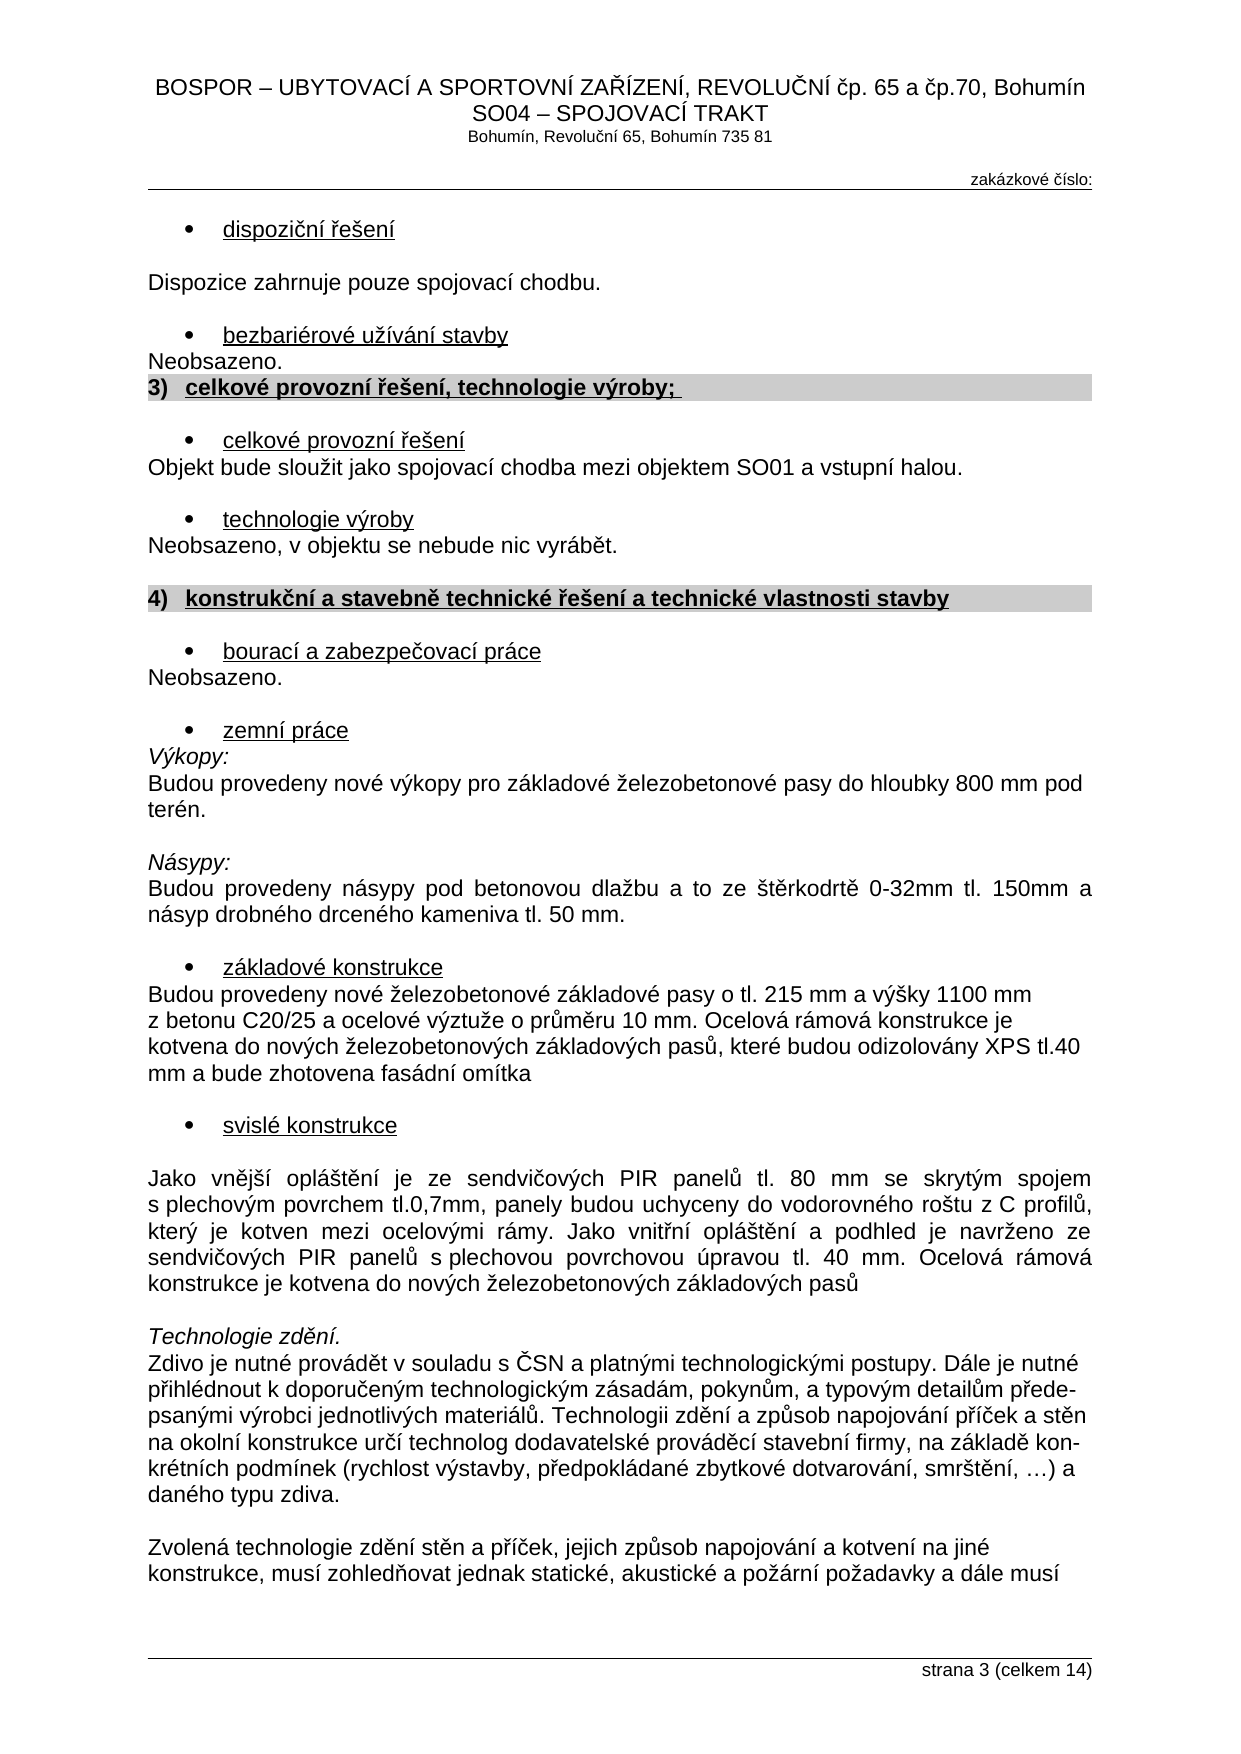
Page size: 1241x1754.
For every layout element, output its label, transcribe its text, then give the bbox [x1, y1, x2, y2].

text Neobsazeno. [148, 348, 1092, 374]
list základové konstrukce [185, 954, 1092, 981]
text Neobsazeno. [148, 664, 1092, 691]
list zemní práce [185, 717, 1092, 743]
list konstrukční a stavebně technické řešení a technické vlastnosti stavby [148, 585, 1092, 612]
text Budou provedeny nové železobetonové základové pasy o tl. 215 mm a výšky 1100 mm z betonu C20/25 a ocelové výztuže o průměru 10 mm. Ocelová rámová konstrukce je kotvena do nových železobetonových základových pasů, které budou odizolovány XPS tl.40 mm a bude zhotovena fasádní omítka [148, 981, 1092, 1086]
text Výkopy: [148, 743, 1092, 770]
list bourací a zabezpečovací práce [185, 638, 1092, 664]
text Násypy: [148, 849, 1092, 875]
text Budou provedeny nové výkopy pro základové železobetonové pasy do hloubky 800 mm pod terén. [148, 770, 1092, 822]
list celkové provozní řešení [185, 427, 1092, 453]
text Dispozice zahrnuje pouze spojovací chodbu. [148, 269, 1092, 295]
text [148, 1534, 1092, 1587]
list technologie výroby [185, 506, 1092, 532]
text Technologie zdění. [148, 1323, 1092, 1349]
text Objekt bude sloužit jako spojovací chodba mezi objektem SO01 a vstupní halou. [148, 453, 1092, 480]
list celkové provozní řešení, technologie výroby; [148, 374, 1092, 401]
text Jako vnější opláštění je ze sendvičových PIR panelů tl. 80 mm se skrytým spojem s plechovým povrchem tl.0,7mm, panely budou uchyceny do vodorovného roštu z C profilů, který je kotven mezi ocelovými rámy. Jako vnitřní opláštění a podhled je navrženo ze sendvičových PIR panelů s plechovou povrchovou úpravou tl. 40 mm. Ocelová rámová konstrukce je kotvena do nových železobetonových základových pasů [148, 1165, 1092, 1297]
text Budou provedeny násypy pod betonovou dlažbu a to ze štěrkodrtě 0-32mm tl. 150mm a násyp drobného drceného kameniva tl. 50 mm. [148, 875, 1092, 928]
list bezbariérové užívání stavby [185, 322, 1092, 348]
list svislé konstrukce [185, 1112, 1092, 1139]
list dispoziční řešení [185, 216, 1092, 243]
text Neobsazeno, v objektu se nebude nic vyrábět. [148, 532, 1092, 559]
text Zdivo je nutné provádět v souladu s ČSN a platnými technologickými postupy. Dále je nutné přihlédnout k doporučeným technologickým zásadám, pokynům, a typovým detailům přede-psanými výrobci jednotlivých materiálů. Technologii zdění a způsob napojování příček a stěn na okolní konstrukce určí technolog dodavatelské prováděcí stavební firmy, na základě kon-krétních podmínek (rychlost výstavby, předpokládané zbytkové dotvarování, smrštění, …) a daného typu zdiva. [148, 1349, 1092, 1508]
